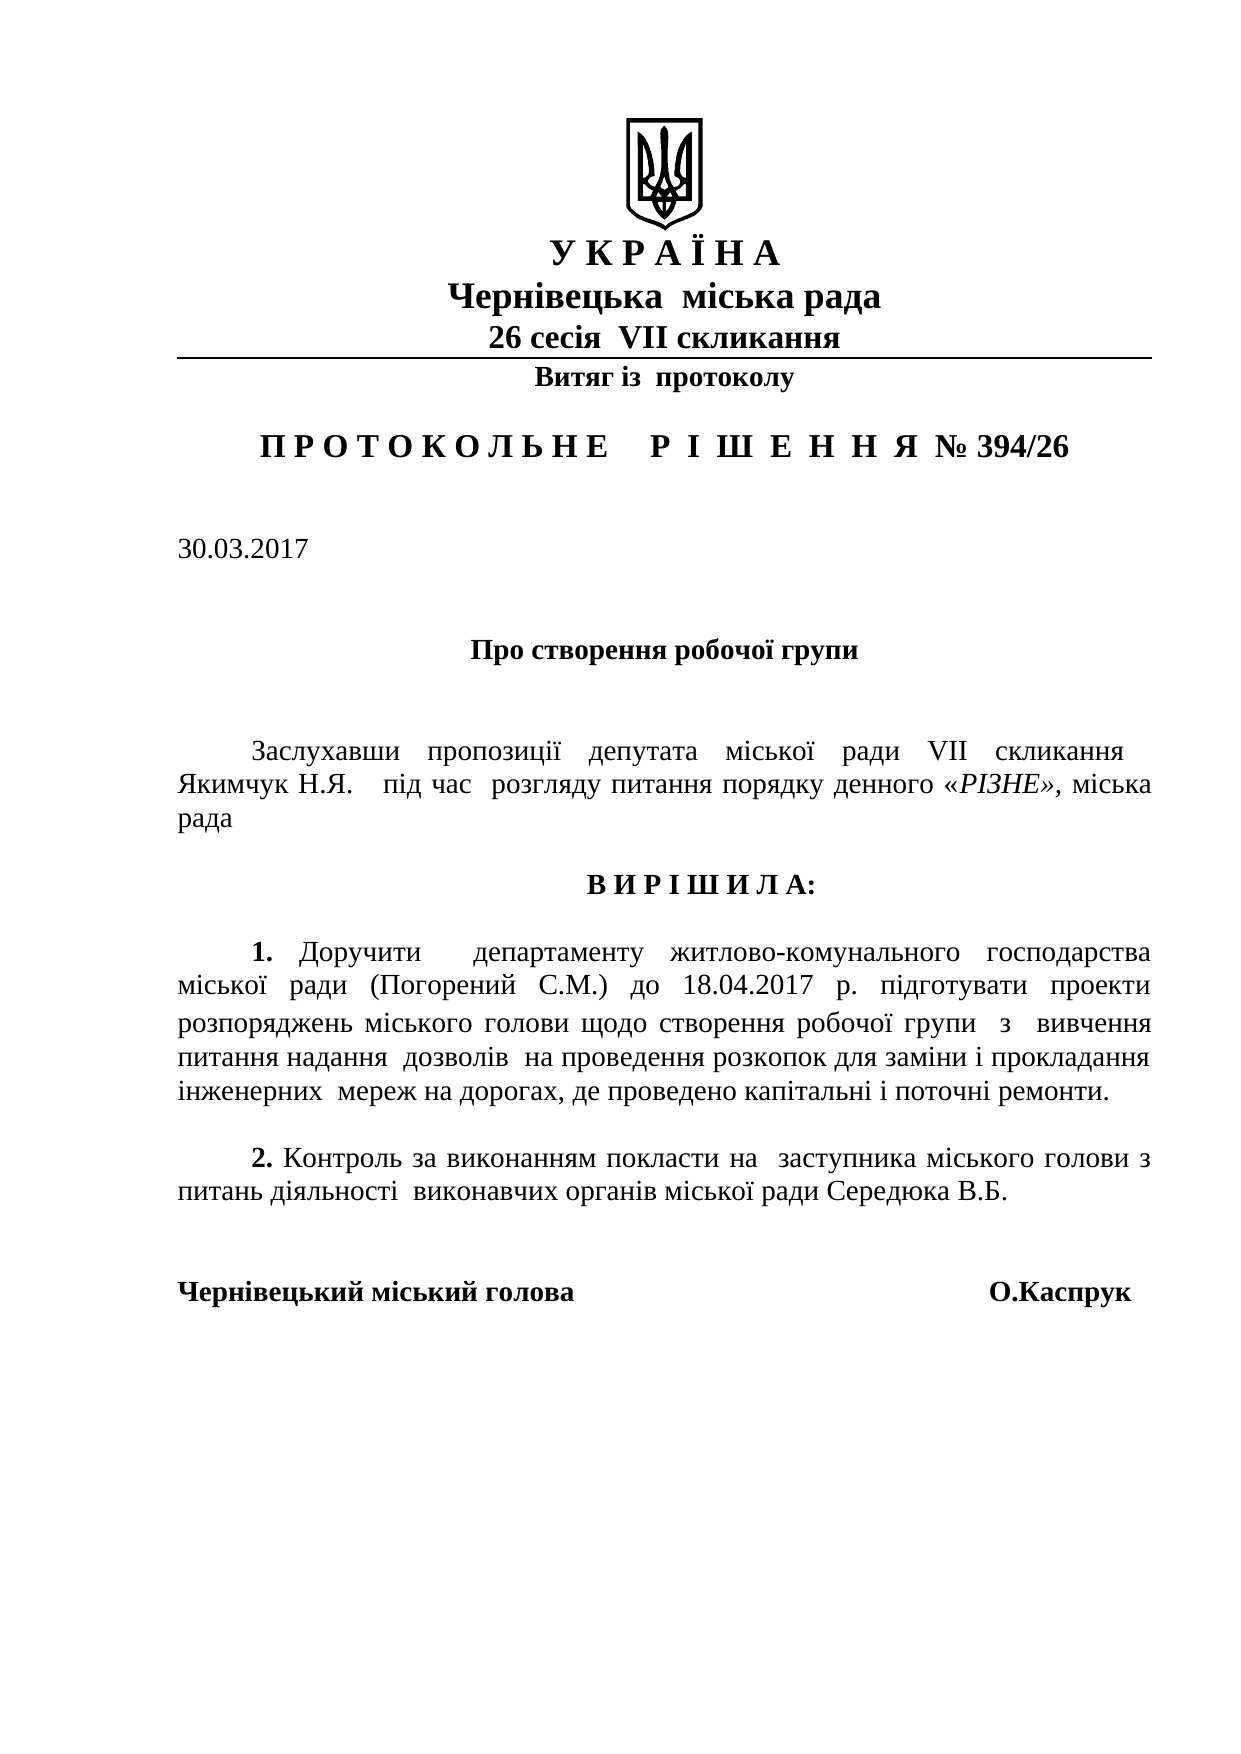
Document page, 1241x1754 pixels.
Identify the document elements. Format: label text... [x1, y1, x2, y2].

text Витяг із протоколу [177, 359, 1152, 392]
text Про створення робочої групи [177, 632, 1152, 666]
text В И Р І Ш И Л А: [177, 867, 1152, 900]
text Заслухавши пропозиції депутата міської ради VІІ скликання Якимчук Н.Я. під час розгляду питання порядку денного «РІЗНЕ», міська рада [177, 733, 1152, 833]
text Чернівецький міський голова О.Каспрук [177, 1274, 1152, 1308]
text 1. Доручити департаменту житлово-комунального господарства міської ради (Погорений С.М.) до 18.04.2017 р. підготувати проекти розпоряджень міського голови щодо створення робочої групи з вивчення питання надання дозволів на проведення розкопок для заміни і прокладання інженерних мереж на дорогах, де проведено капітальні і поточні ремонти. [177, 934, 1152, 1106]
text 26 сесія VIІ скликання [177, 317, 1152, 357]
text Чернівецька міська рада [177, 274, 1152, 317]
text У К Р А Ї Н А [177, 231, 1152, 274]
subtitle П Р О Т О К О Л Ь Н Е Р І Ш Е Н Н Я № 394/26 [177, 426, 1152, 464]
text 2. Контроль за виконанням покласти на заступника міського голови з питань діяльності виконавчих органів міської ради Середюка В.Б. [177, 1140, 1152, 1207]
text 30.03.2017 [177, 531, 1152, 565]
